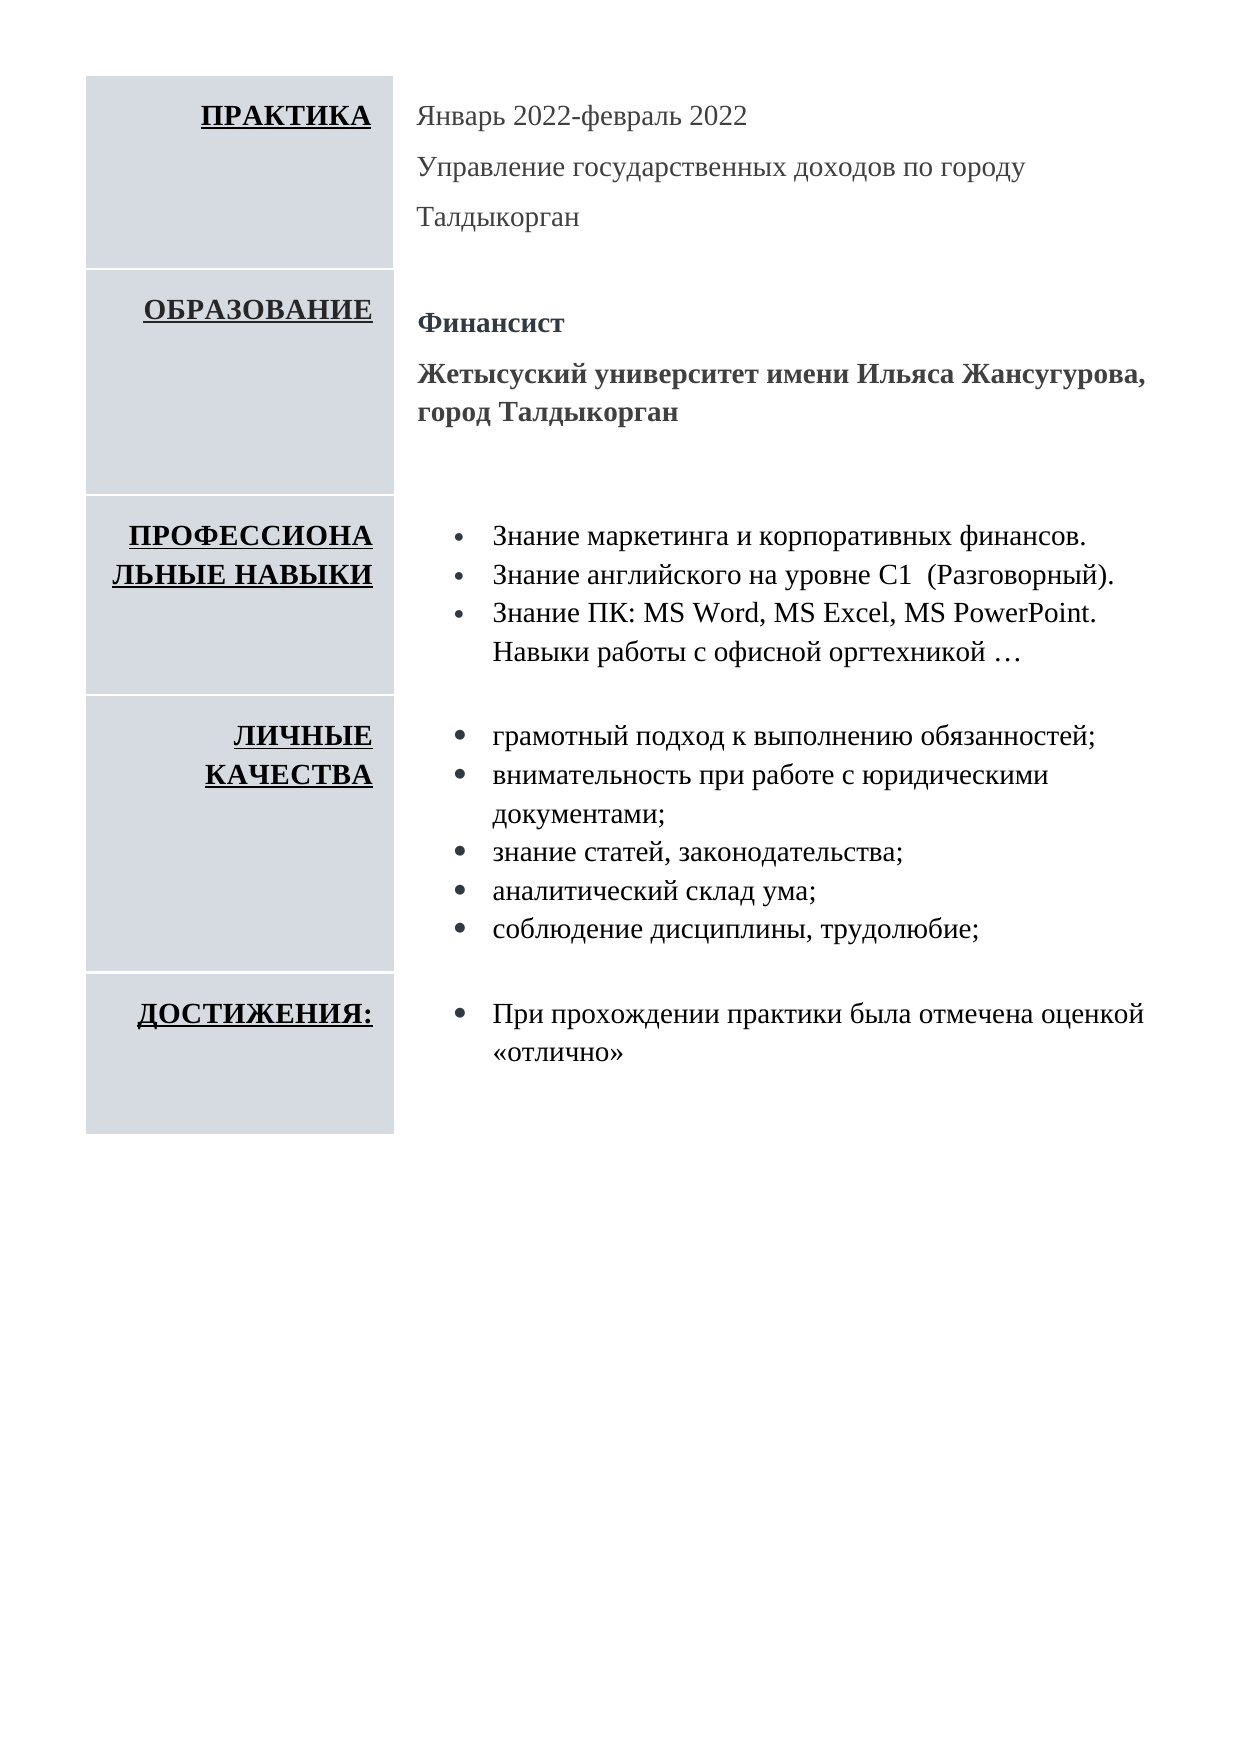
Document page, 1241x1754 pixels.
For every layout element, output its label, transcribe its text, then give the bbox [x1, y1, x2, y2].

table_cell ДОСТИЖЕНИЯ: [86, 974, 394, 1134]
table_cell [395, 76, 1194, 268]
table_cell ПРОФЕССИОНАЛЬНЫЕ НАВЫКИ [86, 496, 394, 694]
table_cell ОБРАЗОВАНИЕ [86, 270, 394, 494]
table_cell грамотный подход к выполнению обязанностей; внимательность при работе с юридическими документами; знание статей, законодательства; аналитический склад ума; соблюдение дисциплины, трудолюбие; [396, 696, 1194, 971]
table_cell Финансист Жетысуский университет имени Ильяса Жансугурова, город Талдыкорган [396, 270, 1194, 494]
table_cell Знание маркетинга и корпоративных финансов. Знание английского на уровне С1 (Разговорный). Знание ПК: MS Word, MS Excel, MS PowerPoint. Навыки работы с офисной оргтехникой … [396, 496, 1194, 694]
table_cell ЛИЧНЫЕ КАЧЕСТВА [86, 696, 394, 971]
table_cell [86, 76, 393, 268]
table_cell При прохождении практики была отмечена оценкой «отлично» [396, 974, 1194, 1134]
